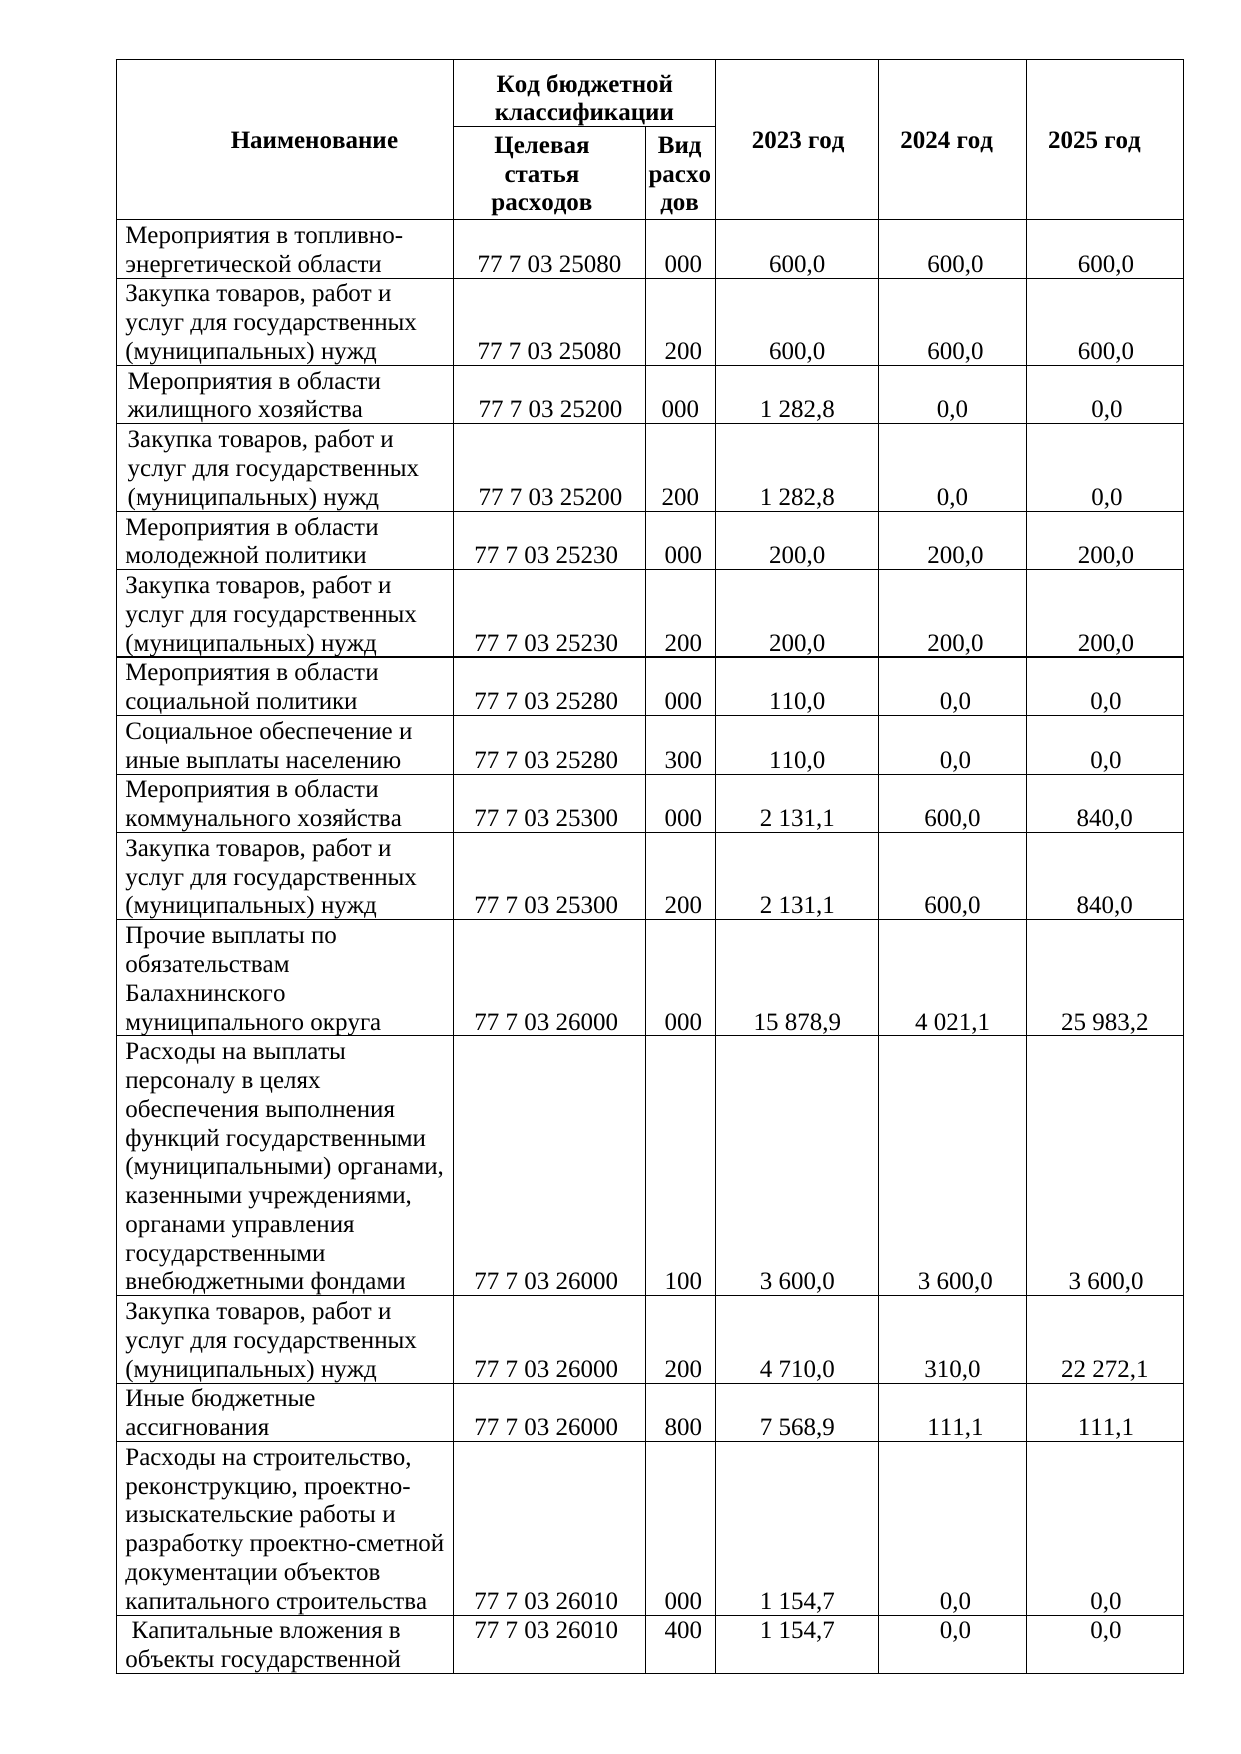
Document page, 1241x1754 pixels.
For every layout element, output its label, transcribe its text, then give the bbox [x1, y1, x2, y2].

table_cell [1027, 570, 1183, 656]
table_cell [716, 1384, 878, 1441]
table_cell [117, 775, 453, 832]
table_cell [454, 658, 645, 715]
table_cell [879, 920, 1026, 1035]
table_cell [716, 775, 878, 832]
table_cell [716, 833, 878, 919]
table_cell Целевая статья расходов [454, 127, 645, 219]
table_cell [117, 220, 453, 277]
table_header 2024 год [879, 60, 1026, 219]
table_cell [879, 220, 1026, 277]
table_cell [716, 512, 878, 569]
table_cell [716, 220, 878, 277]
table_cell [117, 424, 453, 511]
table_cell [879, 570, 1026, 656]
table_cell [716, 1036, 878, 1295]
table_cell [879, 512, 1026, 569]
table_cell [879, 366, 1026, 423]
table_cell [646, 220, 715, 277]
table_header 2025 год [1027, 60, 1183, 219]
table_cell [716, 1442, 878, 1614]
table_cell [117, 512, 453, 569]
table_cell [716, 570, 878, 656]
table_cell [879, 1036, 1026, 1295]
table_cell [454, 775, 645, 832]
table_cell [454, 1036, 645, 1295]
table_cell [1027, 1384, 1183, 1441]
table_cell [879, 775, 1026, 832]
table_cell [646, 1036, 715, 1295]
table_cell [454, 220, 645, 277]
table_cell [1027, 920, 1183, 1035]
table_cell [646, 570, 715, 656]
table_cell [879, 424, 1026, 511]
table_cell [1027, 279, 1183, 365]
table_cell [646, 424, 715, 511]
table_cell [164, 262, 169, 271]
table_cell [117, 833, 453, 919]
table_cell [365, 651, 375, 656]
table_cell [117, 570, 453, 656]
table_cell Вид расходов [646, 127, 715, 219]
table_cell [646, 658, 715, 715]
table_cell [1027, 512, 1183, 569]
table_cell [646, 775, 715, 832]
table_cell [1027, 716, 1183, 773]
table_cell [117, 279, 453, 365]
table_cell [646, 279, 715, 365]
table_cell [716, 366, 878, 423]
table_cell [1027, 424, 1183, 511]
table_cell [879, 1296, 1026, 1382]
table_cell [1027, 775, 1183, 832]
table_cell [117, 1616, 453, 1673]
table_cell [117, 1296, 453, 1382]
table_header 2023 год [716, 60, 878, 219]
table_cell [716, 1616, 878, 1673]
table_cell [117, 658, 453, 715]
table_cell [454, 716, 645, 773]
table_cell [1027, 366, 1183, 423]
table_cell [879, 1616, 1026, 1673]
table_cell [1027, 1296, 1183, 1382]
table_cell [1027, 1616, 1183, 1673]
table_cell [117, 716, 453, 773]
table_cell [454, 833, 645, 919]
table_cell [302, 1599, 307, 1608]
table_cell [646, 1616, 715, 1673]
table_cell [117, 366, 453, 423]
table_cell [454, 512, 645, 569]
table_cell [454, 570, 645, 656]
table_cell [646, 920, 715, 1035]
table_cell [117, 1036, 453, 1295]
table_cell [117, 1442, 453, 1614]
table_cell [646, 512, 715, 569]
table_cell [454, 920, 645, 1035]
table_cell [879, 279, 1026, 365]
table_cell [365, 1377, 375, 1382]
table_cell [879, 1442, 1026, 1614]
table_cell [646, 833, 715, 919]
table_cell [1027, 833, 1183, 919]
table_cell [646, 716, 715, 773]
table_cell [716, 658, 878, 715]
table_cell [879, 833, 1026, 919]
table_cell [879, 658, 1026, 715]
table_header Код бюджетной классификации [454, 60, 715, 126]
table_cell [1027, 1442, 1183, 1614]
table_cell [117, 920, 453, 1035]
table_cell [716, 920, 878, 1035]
table_header Наименование [117, 60, 453, 219]
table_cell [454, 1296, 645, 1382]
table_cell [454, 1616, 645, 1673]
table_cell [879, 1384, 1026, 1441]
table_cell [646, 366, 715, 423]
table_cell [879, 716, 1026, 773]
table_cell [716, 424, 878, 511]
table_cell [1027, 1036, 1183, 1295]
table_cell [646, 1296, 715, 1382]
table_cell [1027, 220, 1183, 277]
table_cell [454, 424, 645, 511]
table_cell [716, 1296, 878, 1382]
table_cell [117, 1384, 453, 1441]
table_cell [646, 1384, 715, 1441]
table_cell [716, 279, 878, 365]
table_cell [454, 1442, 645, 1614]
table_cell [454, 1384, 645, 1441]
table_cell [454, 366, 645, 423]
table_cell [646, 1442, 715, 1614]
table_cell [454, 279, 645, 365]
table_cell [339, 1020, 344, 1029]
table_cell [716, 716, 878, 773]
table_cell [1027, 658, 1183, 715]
